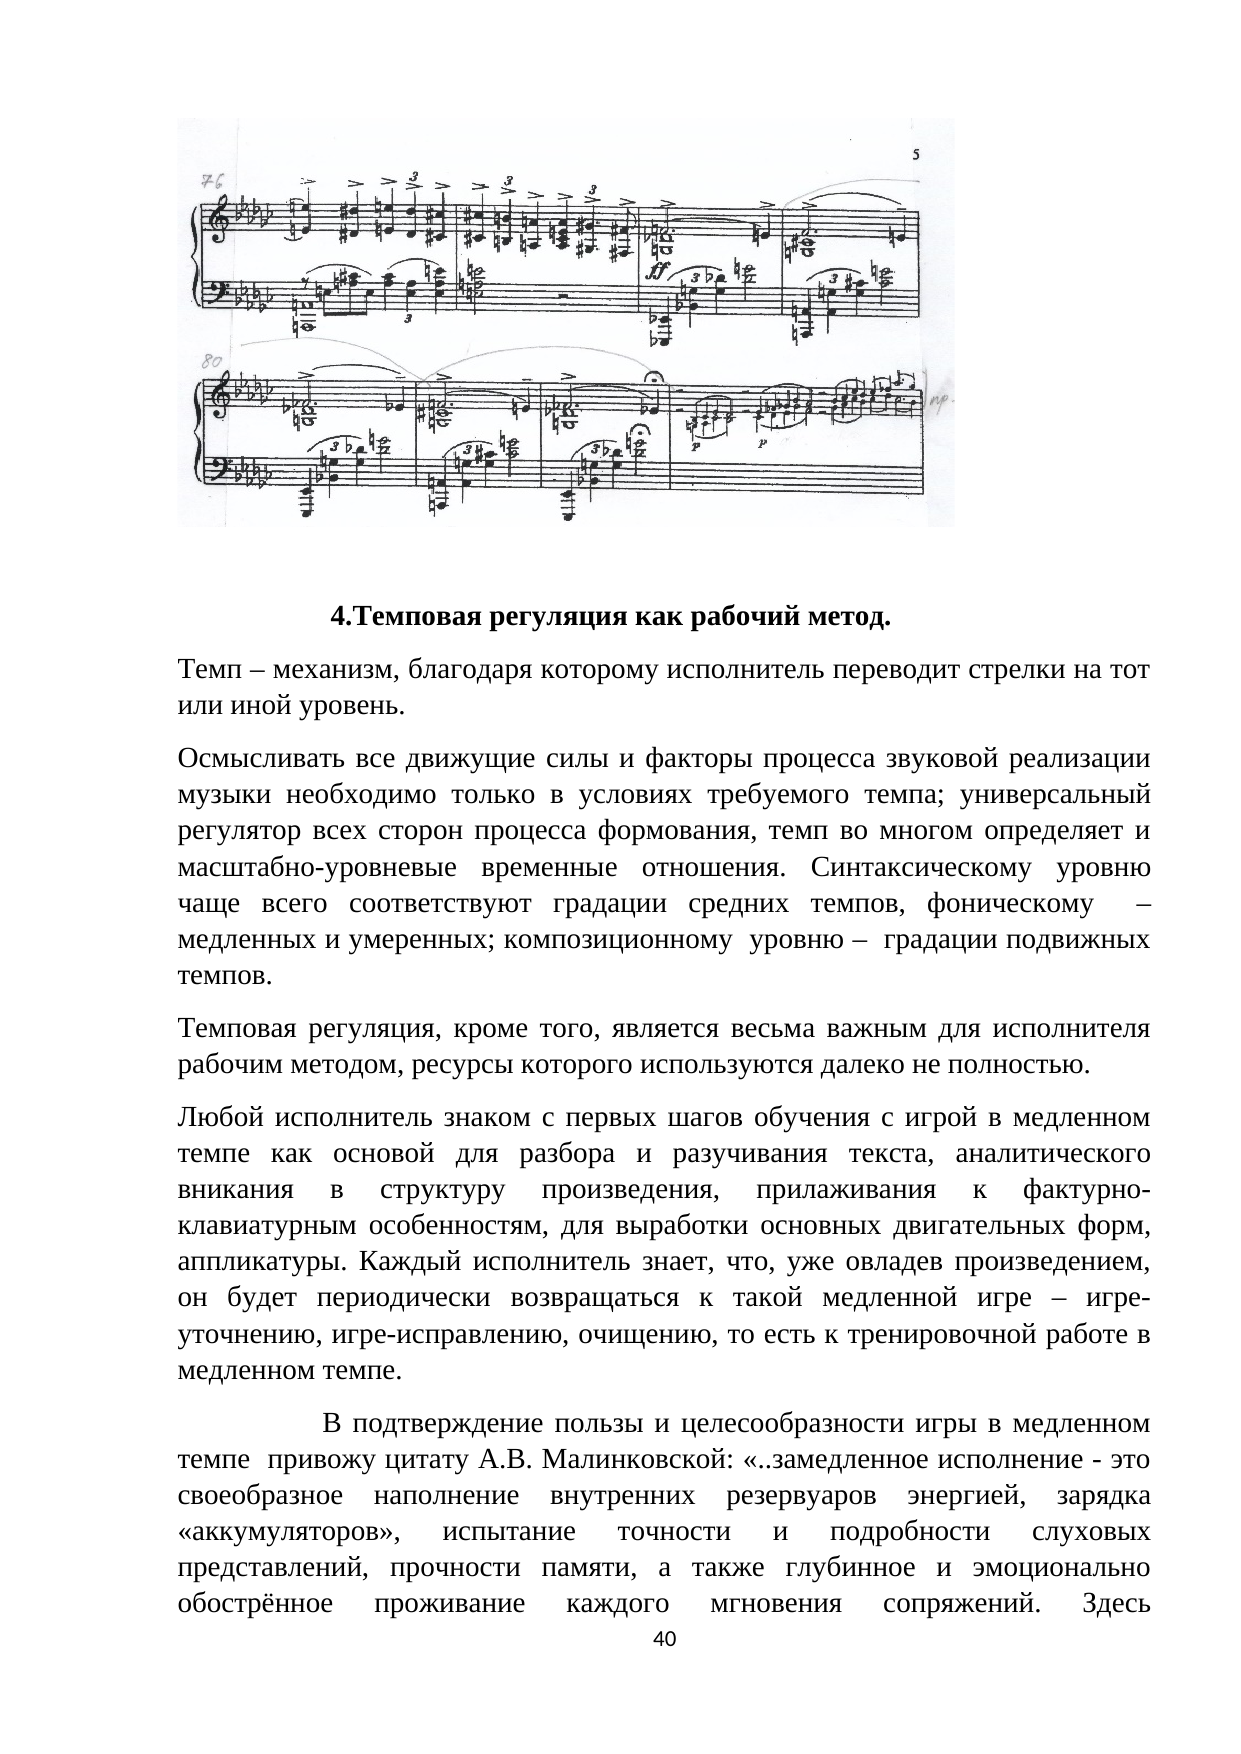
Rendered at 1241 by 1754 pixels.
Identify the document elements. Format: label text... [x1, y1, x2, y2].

text Темповая регуляция, кроме того, является весьма важным для исполнителя рабочим методом, ресурсы которого используются далеко не полностью. [177, 1010, 1152, 1079]
picture [177, 118, 955, 527]
text Темп – механизм, благодаря которому исполнитель переводит стрелки на тот или иной уровень. [177, 651, 1152, 721]
text Осмысливать все движущие силы и факторы процесса звуковой реализации музыки необходимо только в условиях требуемого темпа; универсальный регулятор всех сторон процесса формования, темп во многом определяет и масштабно-уровневые временные отношения. Синтаксическому уровню чаще всего соответствуют градации средних темпов, фоническому – медленных и умеренных; композиционному уровню – градации подвижных темпов. [177, 740, 1152, 991]
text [177, 1405, 1152, 1619]
text Любой исполнитель знаком с первых шагов обучения с игрой в медленном темпе как основой для разбора и разучивания текста, аналитического вникания в структуру произведения, прилаживания к фактурно-клавиатурным особенностям, для выработки основных двигательных форм, аппликатуры. Каждый исполнитель знает, что, уже овладев произведением, он будет периодически возвращаться к такой медленной игре – игре-уточнению, игре-исправлению, очищению, то есть к тренировочной работе в медленном темпе. [177, 1099, 1152, 1385]
text 4.Темповая регуляция как рабочий метод. [177, 598, 1152, 632]
